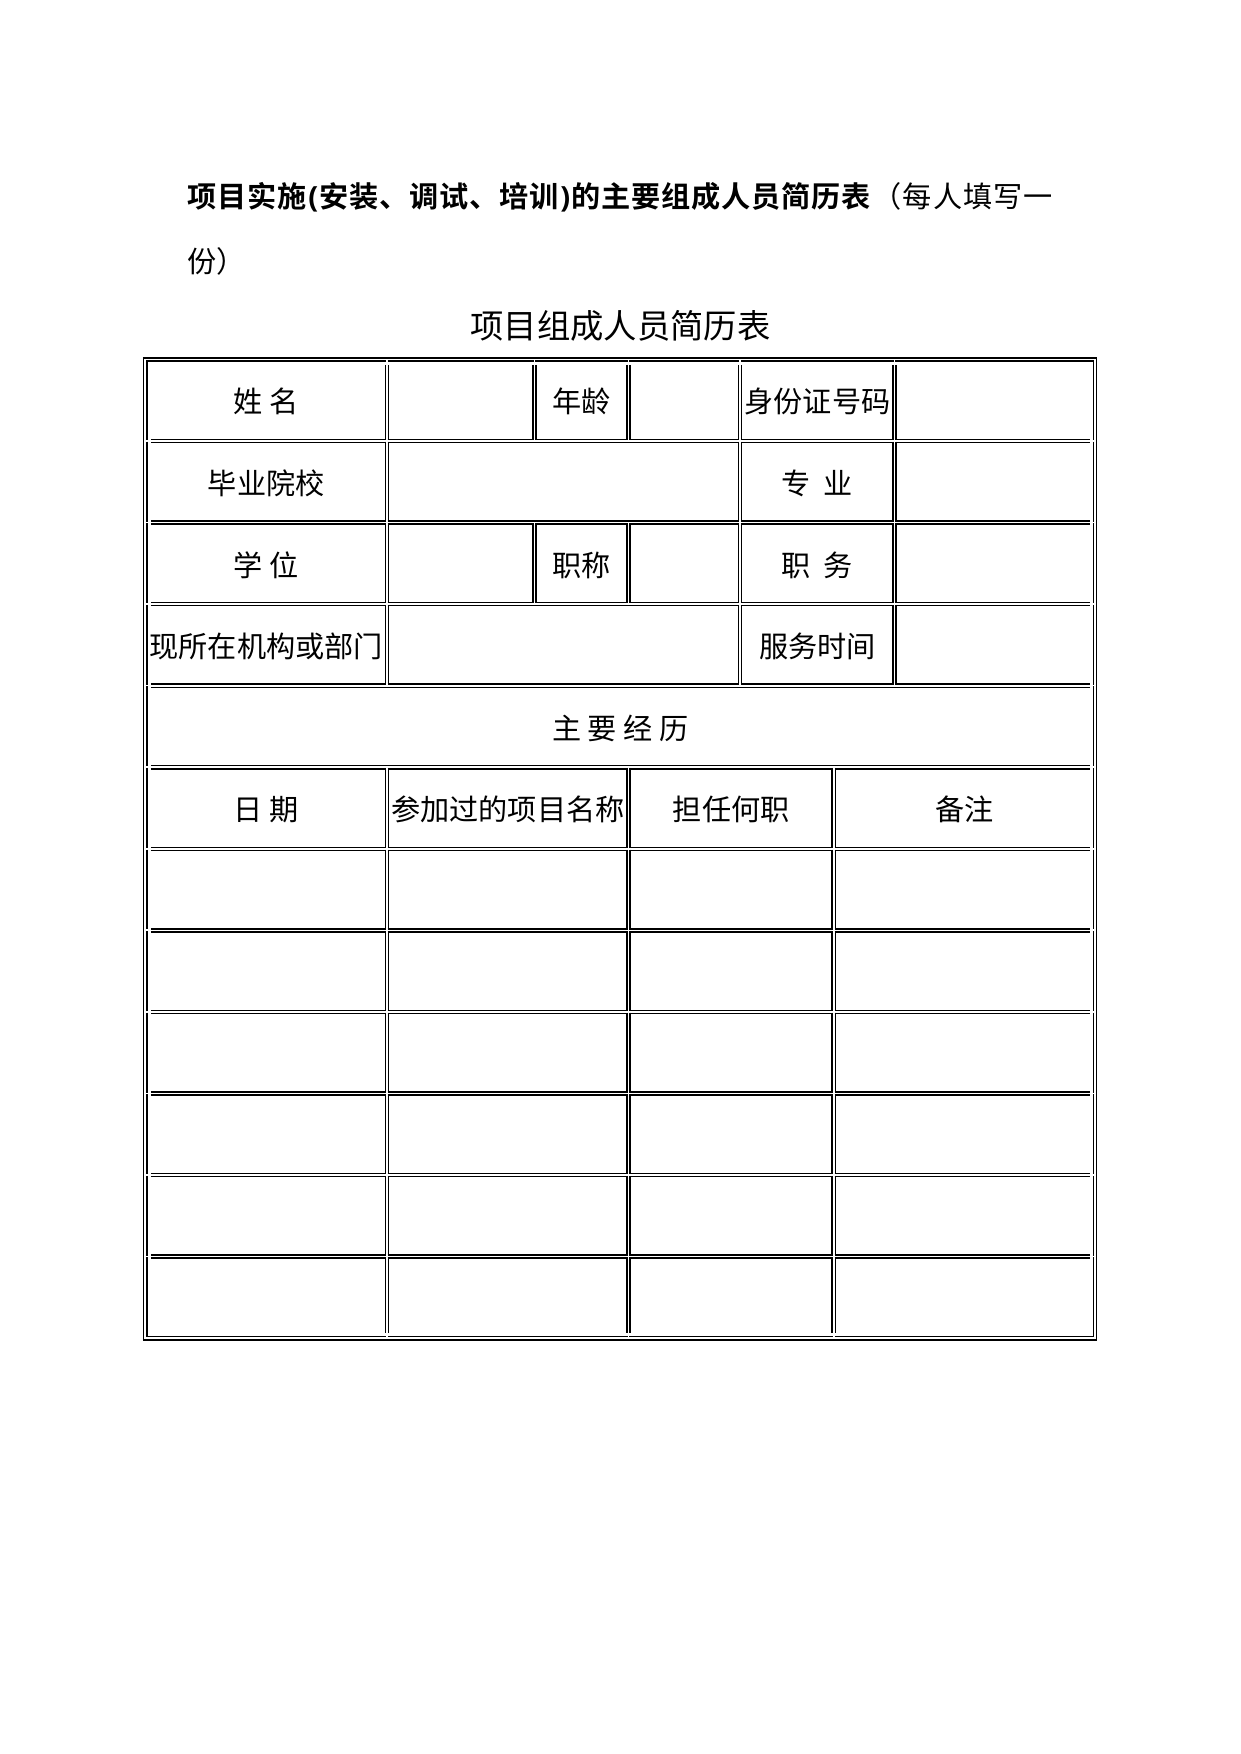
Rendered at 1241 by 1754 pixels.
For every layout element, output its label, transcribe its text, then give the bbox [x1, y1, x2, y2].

table_cell 服务时间 [742, 606, 892, 683]
table_cell [145, 1254, 387, 1336]
table_cell [145, 1091, 387, 1173]
table_header 年龄 [535, 362, 628, 438]
table_cell [389, 1177, 626, 1254]
table_cell 学 位 [145, 520, 387, 602]
table_cell [834, 846, 1095, 928]
table_header 身份证号码 [740, 361, 894, 438]
table_cell [834, 1010, 1095, 1091]
table_header [387, 361, 534, 438]
table_cell 日 期 [145, 765, 387, 846]
table_cell [895, 439, 1095, 520]
table_cell [145, 846, 387, 928]
table_cell 职称 [537, 525, 626, 602]
table_cell 主 要 经 历 [145, 683, 1095, 765]
table_cell [389, 525, 532, 602]
table_cell [631, 1177, 831, 1254]
text 项目实施(安装、调试、培训)的主要组成人员简历表（每人填写一份） [187, 162, 1053, 292]
table_cell [834, 1254, 1095, 1336]
table_cell [834, 928, 1095, 1009]
table_cell [387, 1258, 628, 1336]
table_cell 担任何职 [631, 770, 831, 846]
text 项目组成人员简历表 [187, 292, 1053, 357]
table_cell 现所在机构或部门 [145, 602, 387, 683]
table_cell [631, 851, 831, 928]
table_cell [389, 851, 626, 928]
table_cell [895, 602, 1095, 683]
table_cell [145, 1173, 387, 1254]
table_cell [628, 1254, 834, 1336]
table_cell [145, 928, 387, 1009]
table_header 姓 名 [145, 359, 387, 438]
table_cell 职 务 [742, 525, 892, 602]
table_cell 毕业院校 [145, 439, 387, 520]
table_cell [145, 1010, 387, 1091]
table_cell [389, 1096, 626, 1173]
table_cell [631, 1096, 831, 1173]
table_cell 备注 [834, 765, 1095, 846]
table_header [895, 362, 1093, 438]
table_cell [389, 443, 738, 520]
table_cell [834, 1173, 1095, 1254]
table_cell [631, 1014, 831, 1091]
table_cell [895, 520, 1095, 602]
table_cell [631, 525, 738, 602]
table_cell [631, 933, 831, 1009]
table_cell 参加过的项目名称 [389, 770, 626, 846]
table_cell [834, 1091, 1095, 1173]
table_cell [389, 606, 738, 683]
table_cell [389, 933, 626, 1009]
table_cell [389, 1014, 626, 1091]
table_cell 专 业 [742, 443, 892, 520]
table_header [628, 359, 740, 438]
